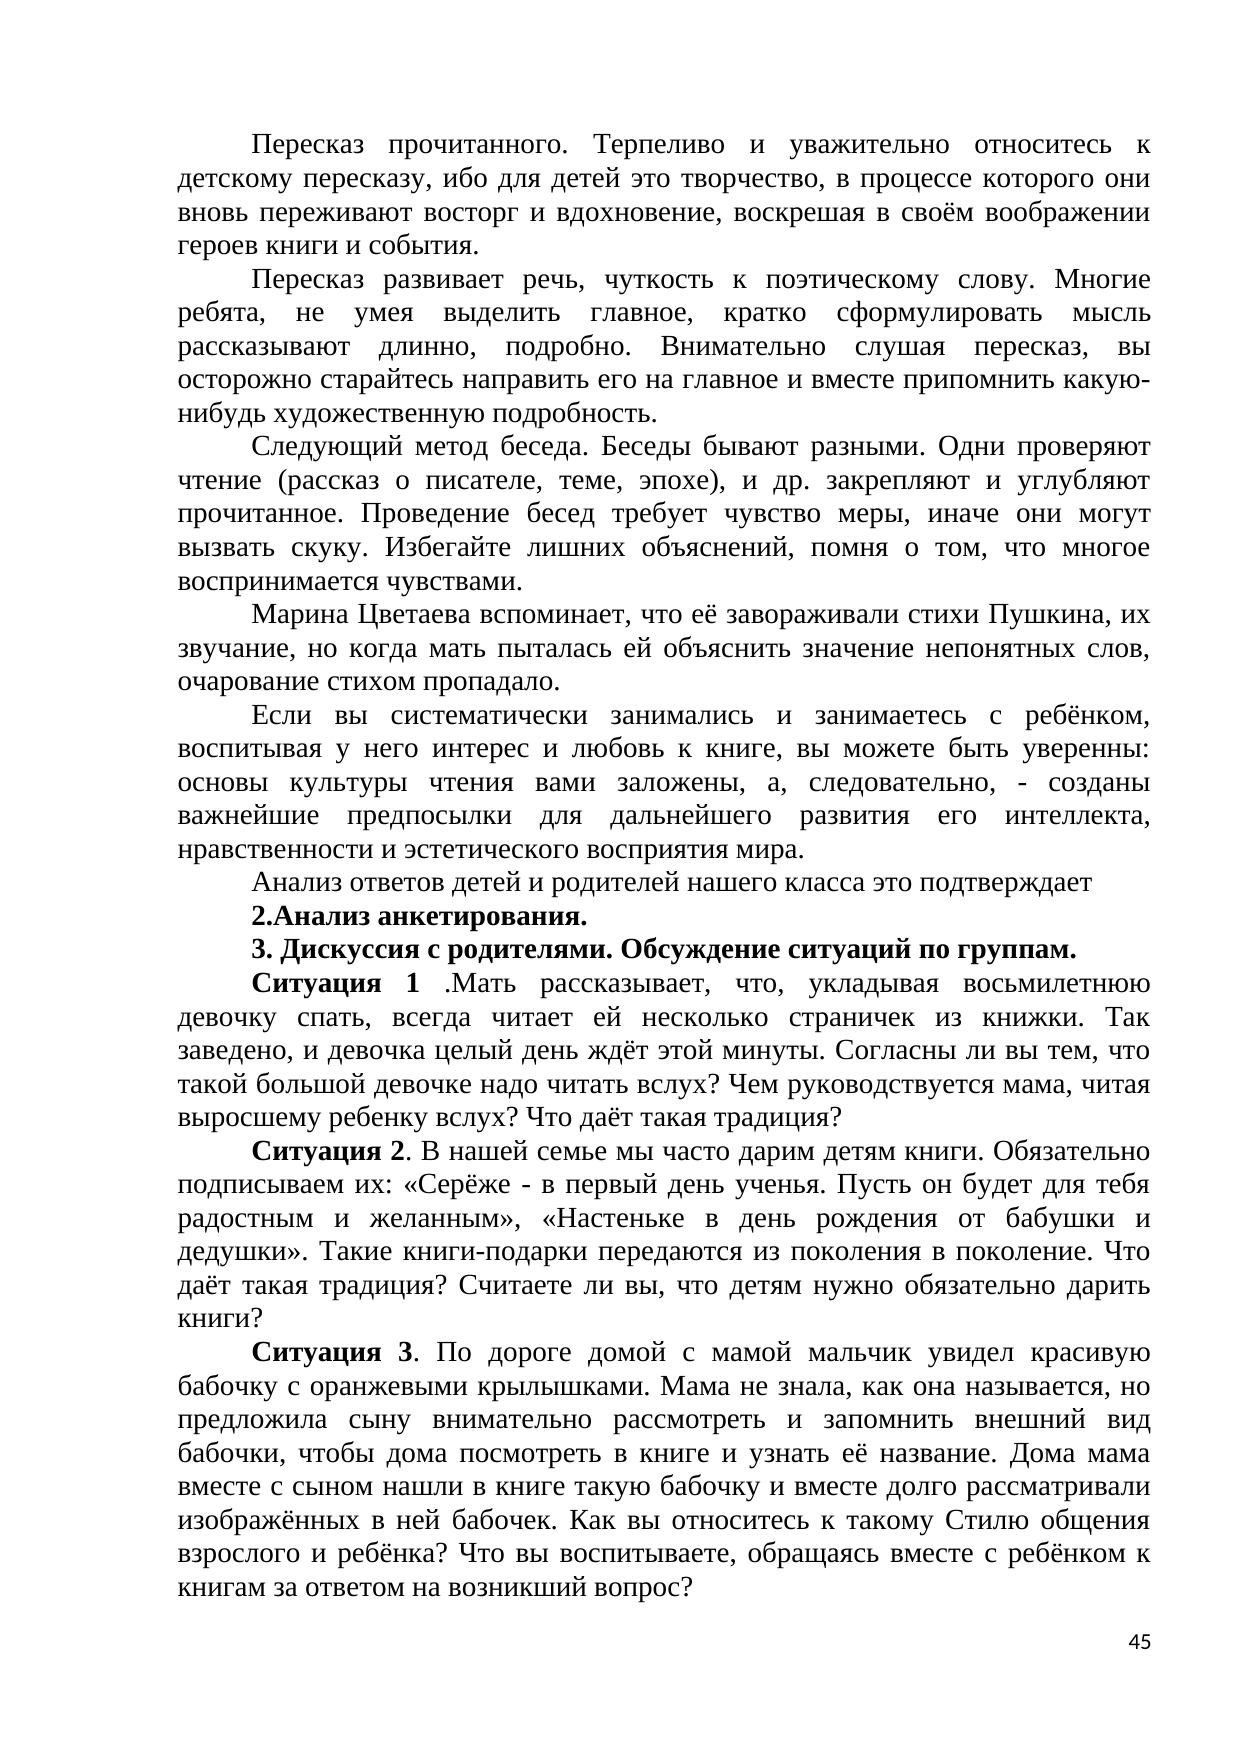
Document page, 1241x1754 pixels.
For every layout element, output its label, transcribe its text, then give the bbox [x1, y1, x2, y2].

text 3. Дискуссия с родителями. Обсуждение ситуаций по группам. [177, 932, 1152, 965]
text Если вы систематически занимались и занимаетесь с ребёнком, воспитывая у него интерес и любовь к книге, вы можете быть уверенны: основы культуры чтения вами заложены, а, следовательно, - созданы важнейшие предпосылки для дальнейшего развития его интеллекта, нравственности и эстетического восприятия мира. [177, 697, 1152, 864]
text Ситуация 2. В нашей семье мы часто дарим детям книги. Обязательно подписываем их: «Серёже - в первый день ученья. Пусть он будет для тебя радостным и желанным», «Настеньке в день рождения от бабушки и дедушки». Такие книги-подарки передаются из поколения в поколение. Что даёт такая традиция? Считаете ли вы, что детям нужно обязательно дарить книги? [177, 1133, 1152, 1334]
text 2.Анализ анкетирования. [177, 898, 1152, 932]
text Пересказ прочитанного. Терпеливо и уважительно относитесь к детскому пересказу, ибо для детей это творчество, в процессе которого они вновь переживают восторг и вдохновение, воскрешая в своём воображении героев книги и события. [177, 127, 1152, 261]
text Марина Цветаева вспоминает, что её завораживали стихи Пушкина, их звучание, но когда мать пыталась ей объяснить значение непонятных слов, очарование стихом пропадало. [177, 596, 1152, 697]
text Анализ ответов детей и родителей нашего класса это подтверждает [177, 864, 1152, 898]
text Ситуация 1 .Мать рассказывает, что, укладывая восьмилетнюю девочку спать, всегда читает ей несколько страничек из книжки. Так заведено, и девочка целый день ждёт этой минуты. Согласны ли вы тем, что такой большой девочке надо читать вслух? Чем руководствуется мама, читая выросшему ребенку вслух? Что даёт такая традиция? [177, 965, 1152, 1133]
text Пересказ развивает речь, чуткость к поэтическому слову. Многие ребята, не умея выделить главное, кратко сформулировать мысль рассказывают длинно, подробно. Внимательно слушая пересказ, вы осторожно старайтесь направить его на главное и вместе припомнить какую-нибудь художественную подробность. [177, 261, 1152, 428]
text Следующий метод беседа. Беседы бывают разными. Одни проверяют чтение (рассказ о писателе, теме, эпохе), и др. закрепляют и углубляют прочитанное. Проведение бесед требует чувство меры, иначе они могут вызвать скуку. Избегайте лишних объяснений, помня о том, что многое воспринимается чувствами. [177, 428, 1152, 596]
text Ситуация 3. По дороге домой с мамой мальчик увидел красивую бабочку с оранжевыми крылышками. Мама не знала, как она называется, но предложила сыну внимательно рассмотреть и запомнить внешний вид бабочки, чтобы дома посмотреть в книге и узнать её название. Дома мама вместе с сыном нашли в книге такую бабочку и вместе долго рассматривали изображённых в ней бабочек. Как вы относитесь к такому Стилю общения взрослого и ребёнка? Что вы воспитываете, обращаясь вместе с ребёнком к книгам за ответом на возникший вопрос? [177, 1334, 1152, 1602]
